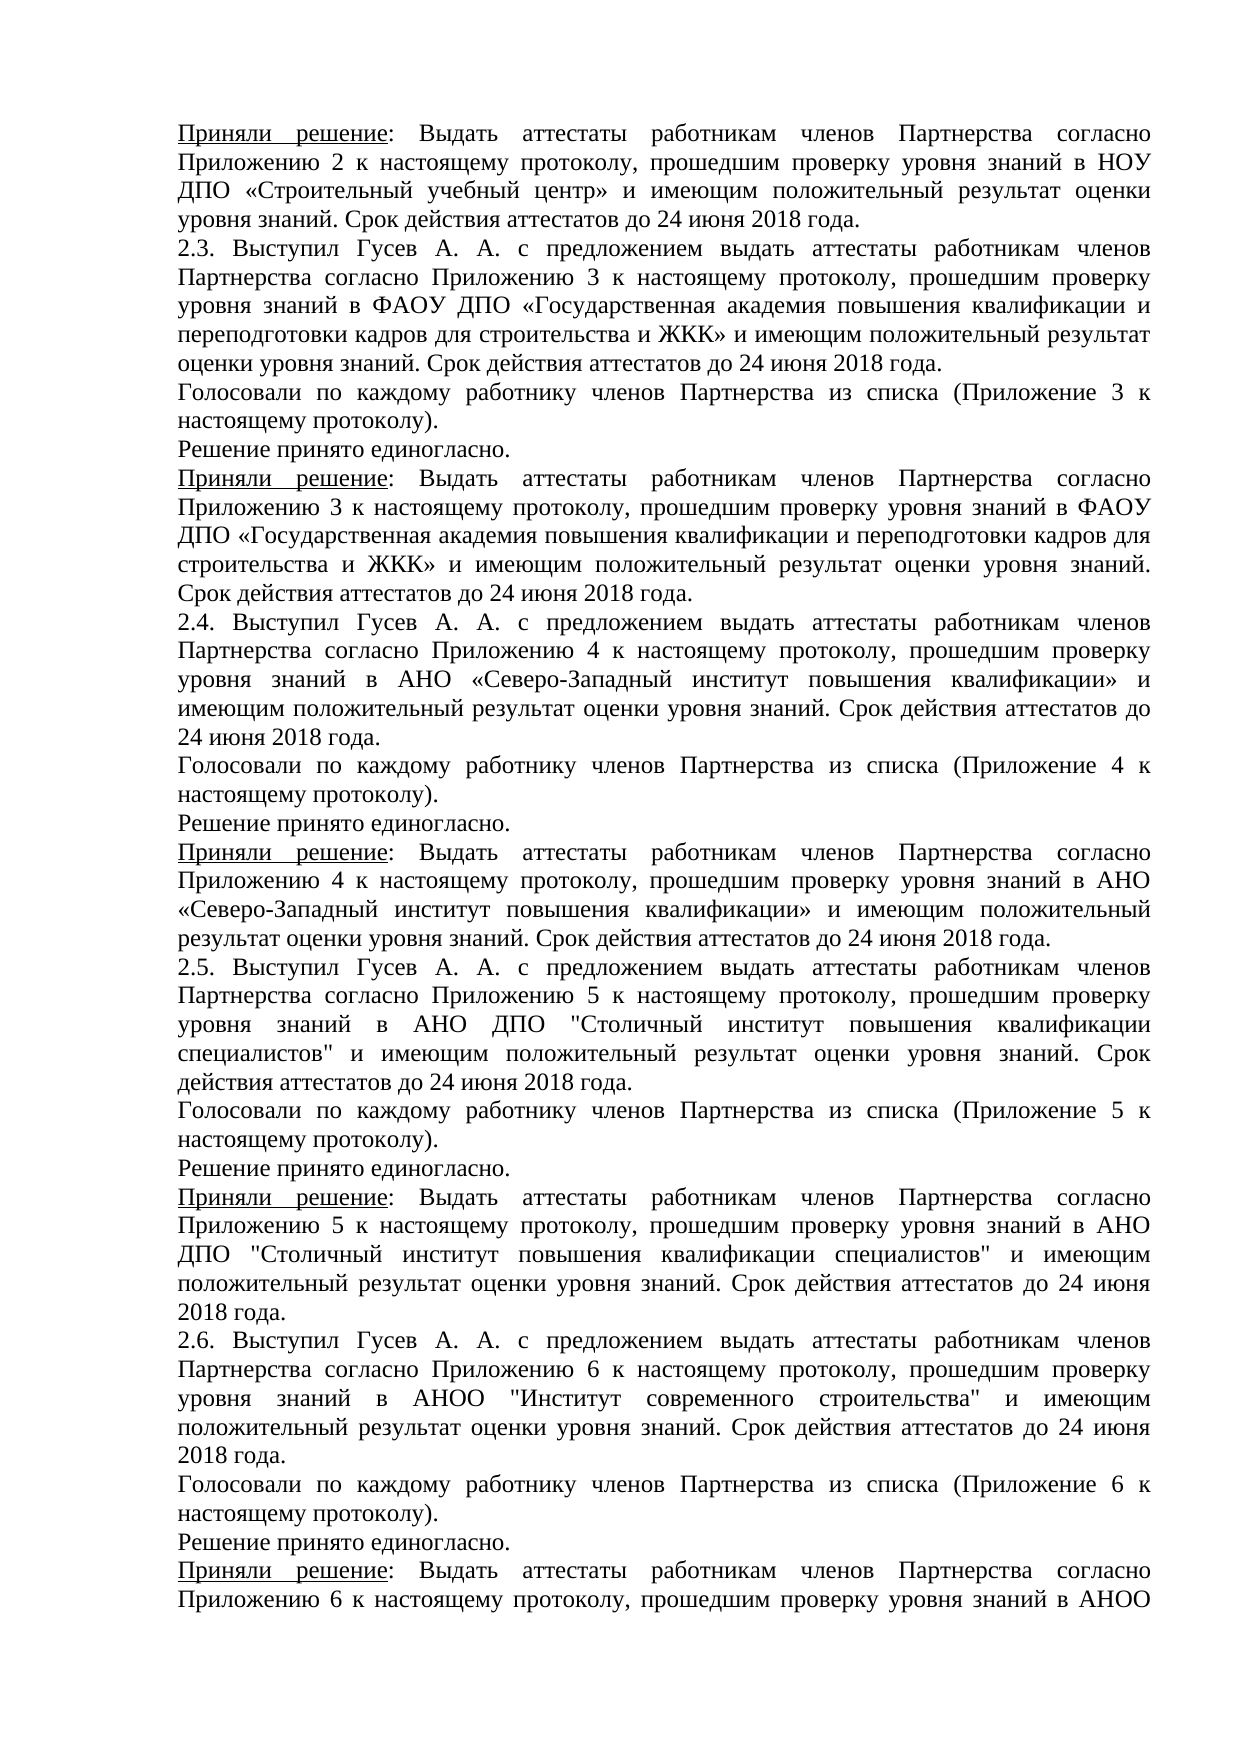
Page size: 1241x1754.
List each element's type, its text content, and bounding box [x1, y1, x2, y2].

text Приняли решение: Выдать аттестаты работникам членов Партнерства согласно Приложению 4 к настоящему протоколу, прошедшим проверку уровня знаний в АНО «Северо-Западный институт повышения квалификации» и имеющим положительный результат оценки уровня знаний. Срок действия аттестатов до 24 июня 2018 года. [177, 837, 1152, 952]
text Решение принято единогласно. [177, 808, 1152, 837]
text Приняли решение: Выдать аттестаты работникам членов Партнерства согласно Приложению 3 к настоящему протоколу, прошедшим проверку уровня знаний в ФАОУ ДПО «Государственная академия повышения квалификации и переподготовки кадров для строительства и ЖКК» и имеющим положительный результат оценки уровня знаний. Срок действия аттестатов до 24 июня 2018 года. [177, 463, 1152, 607]
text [177, 1556, 1152, 1613]
text Приняли решение: Выдать аттестаты работникам членов Партнерства согласно Приложению 2 к настоящему протоколу, прошедшим проверку уровня знаний в НОУ ДПО «Строительный учебный центр» и имеющим положительный результат оценки уровня знаний. Срок действия аттестатов до 24 июня 2018 года. [177, 118, 1152, 233]
text 2.3. Выступил Гусев А. А. с предложением выдать аттестаты работникам членов Партнерства согласно Приложению 3 к настоящему протоколу, прошедшим проверку уровня знаний в ФАОУ ДПО «Государственная академия повышения квалификации и переподготовки кадров для строительства и ЖКК» и имеющим положительный результат оценки уровня знаний. Срок действия аттестатов до 24 июня 2018 года. [177, 233, 1152, 377]
text Решение принято единогласно. [177, 434, 1152, 463]
text Решение принято единогласно. [177, 1153, 1152, 1182]
text 2.6. Выступил Гусев А. А. с предложением выдать аттестаты работникам членов Партнерства согласно Приложению 6 к настоящему протоколу, прошедшим проверку уровня знаний в АНОО "Институт современного строительства" и имеющим положительный результат оценки уровня знаний. Срок действия аттестатов до 24 июня 2018 года. [177, 1326, 1152, 1469]
text Голосовали по каждому работнику членов Партнерства из списка (Приложение 3 к настоящему протоколу). [177, 377, 1152, 434]
text 2.5. Выступил Гусев А. А. с предложением выдать аттестаты работникам членов Партнерства согласно Приложению 5 к настоящему протоколу, прошедшим проверку уровня знаний в АНО ДПО "Столичный институт повышения квалификации специалистов" и имеющим положительный результат оценки уровня знаний. Срок действия аттестатов до 24 июня 2018 года. [177, 952, 1152, 1096]
text 2.4. Выступил Гусев А. А. с предложением выдать аттестаты работникам членов Партнерства согласно Приложению 4 к настоящему протоколу, прошедшим проверку уровня знаний в АНО «Северо-Западный институт повышения квалификации» и имеющим положительный результат оценки уровня знаний. Срок действия аттестатов до 24 июня 2018 года. [177, 607, 1152, 751]
text Решение принято единогласно. [177, 1527, 1152, 1556]
text Голосовали по каждому работнику членов Партнерства из списка (Приложение 4 к настоящему протоколу). [177, 751, 1152, 808]
text Голосовали по каждому работнику членов Партнерства из списка (Приложение 5 к настоящему протоколу). [177, 1096, 1152, 1153]
text Голосовали по каждому работнику членов Партнерства из списка (Приложение 6 к настоящему протоколу). [177, 1469, 1152, 1527]
text Приняли решение: Выдать аттестаты работникам членов Партнерства согласно Приложению 5 к настоящему протоколу, прошедшим проверку уровня знаний в АНО ДПО "Столичный институт повышения квалификации специалистов" и имеющим положительный результат оценки уровня знаний. Срок действия аттестатов до 24 июня 2018 года. [177, 1182, 1152, 1326]
